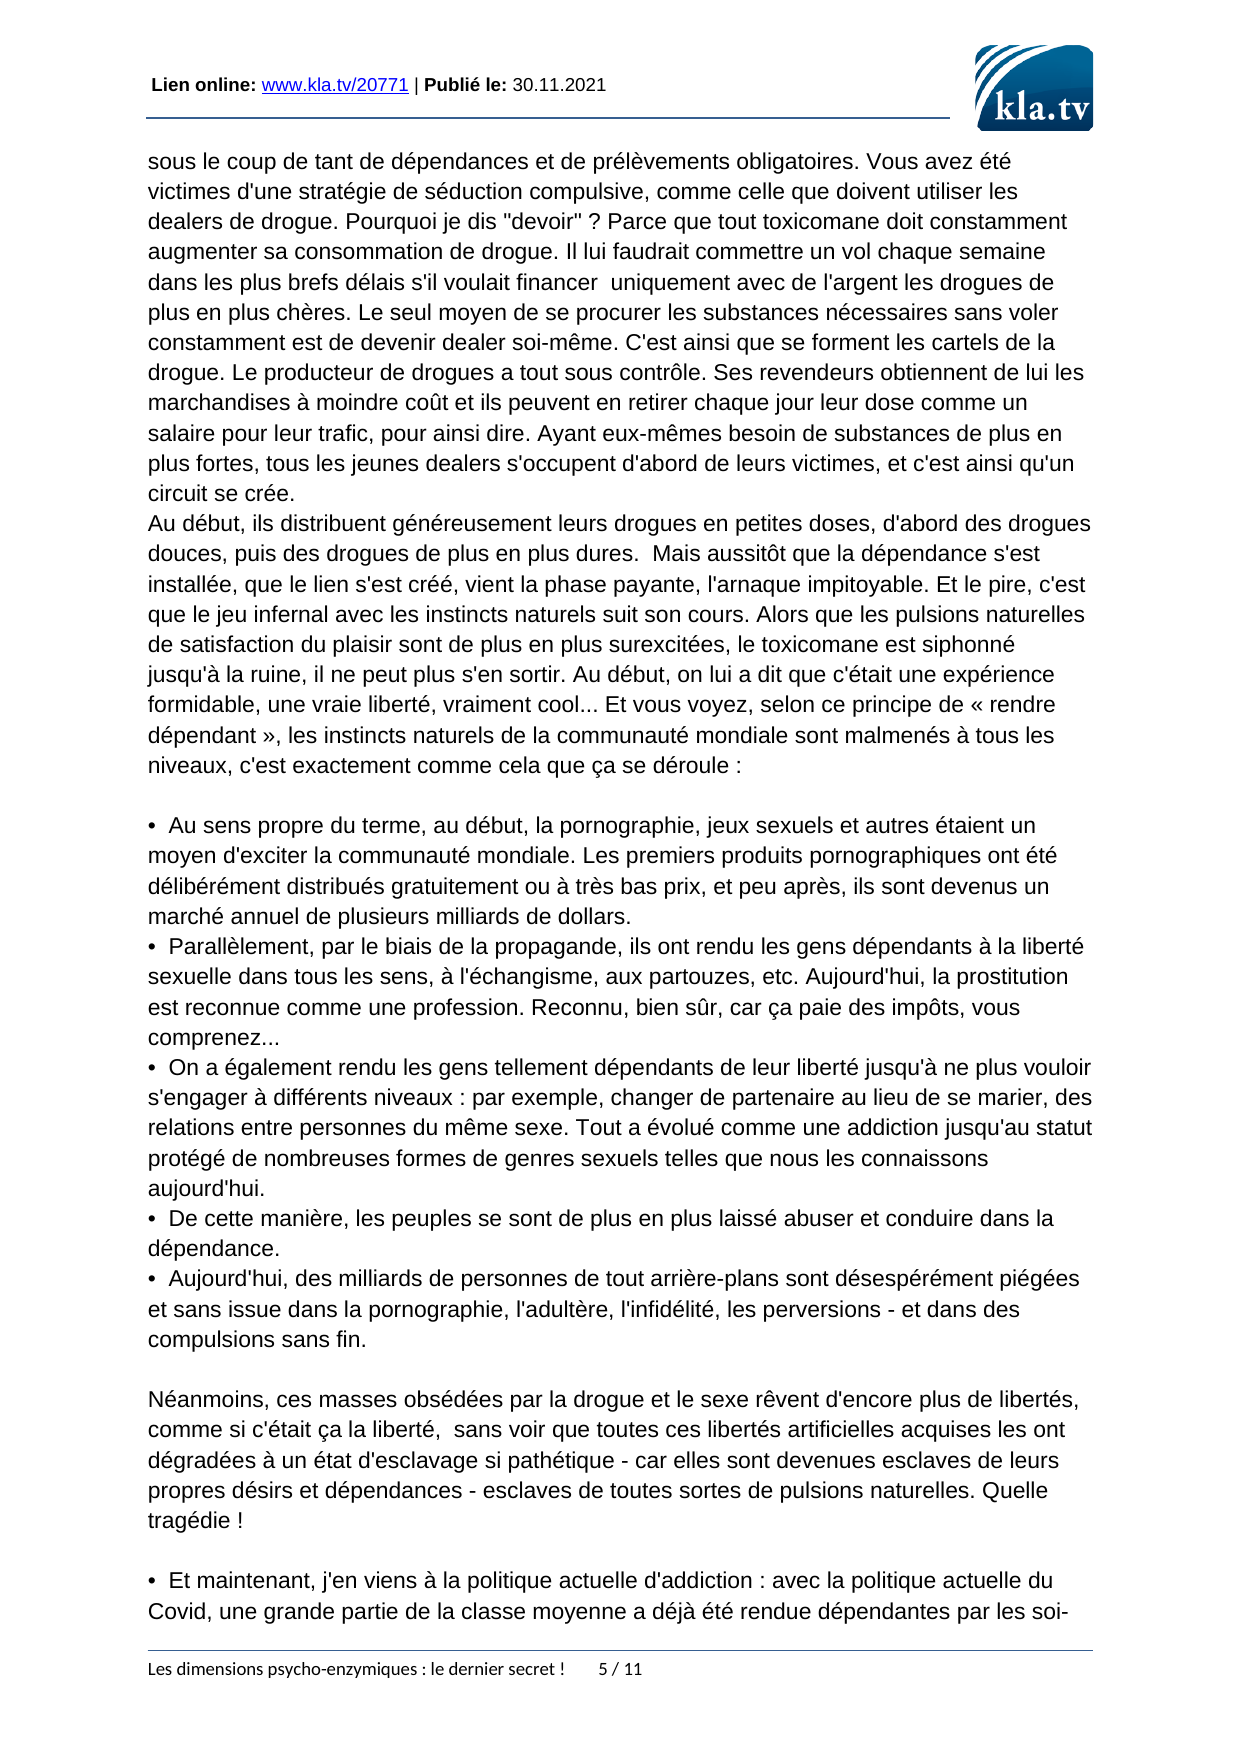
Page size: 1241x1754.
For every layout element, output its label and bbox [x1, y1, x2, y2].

text [148, 148, 1093, 1624]
